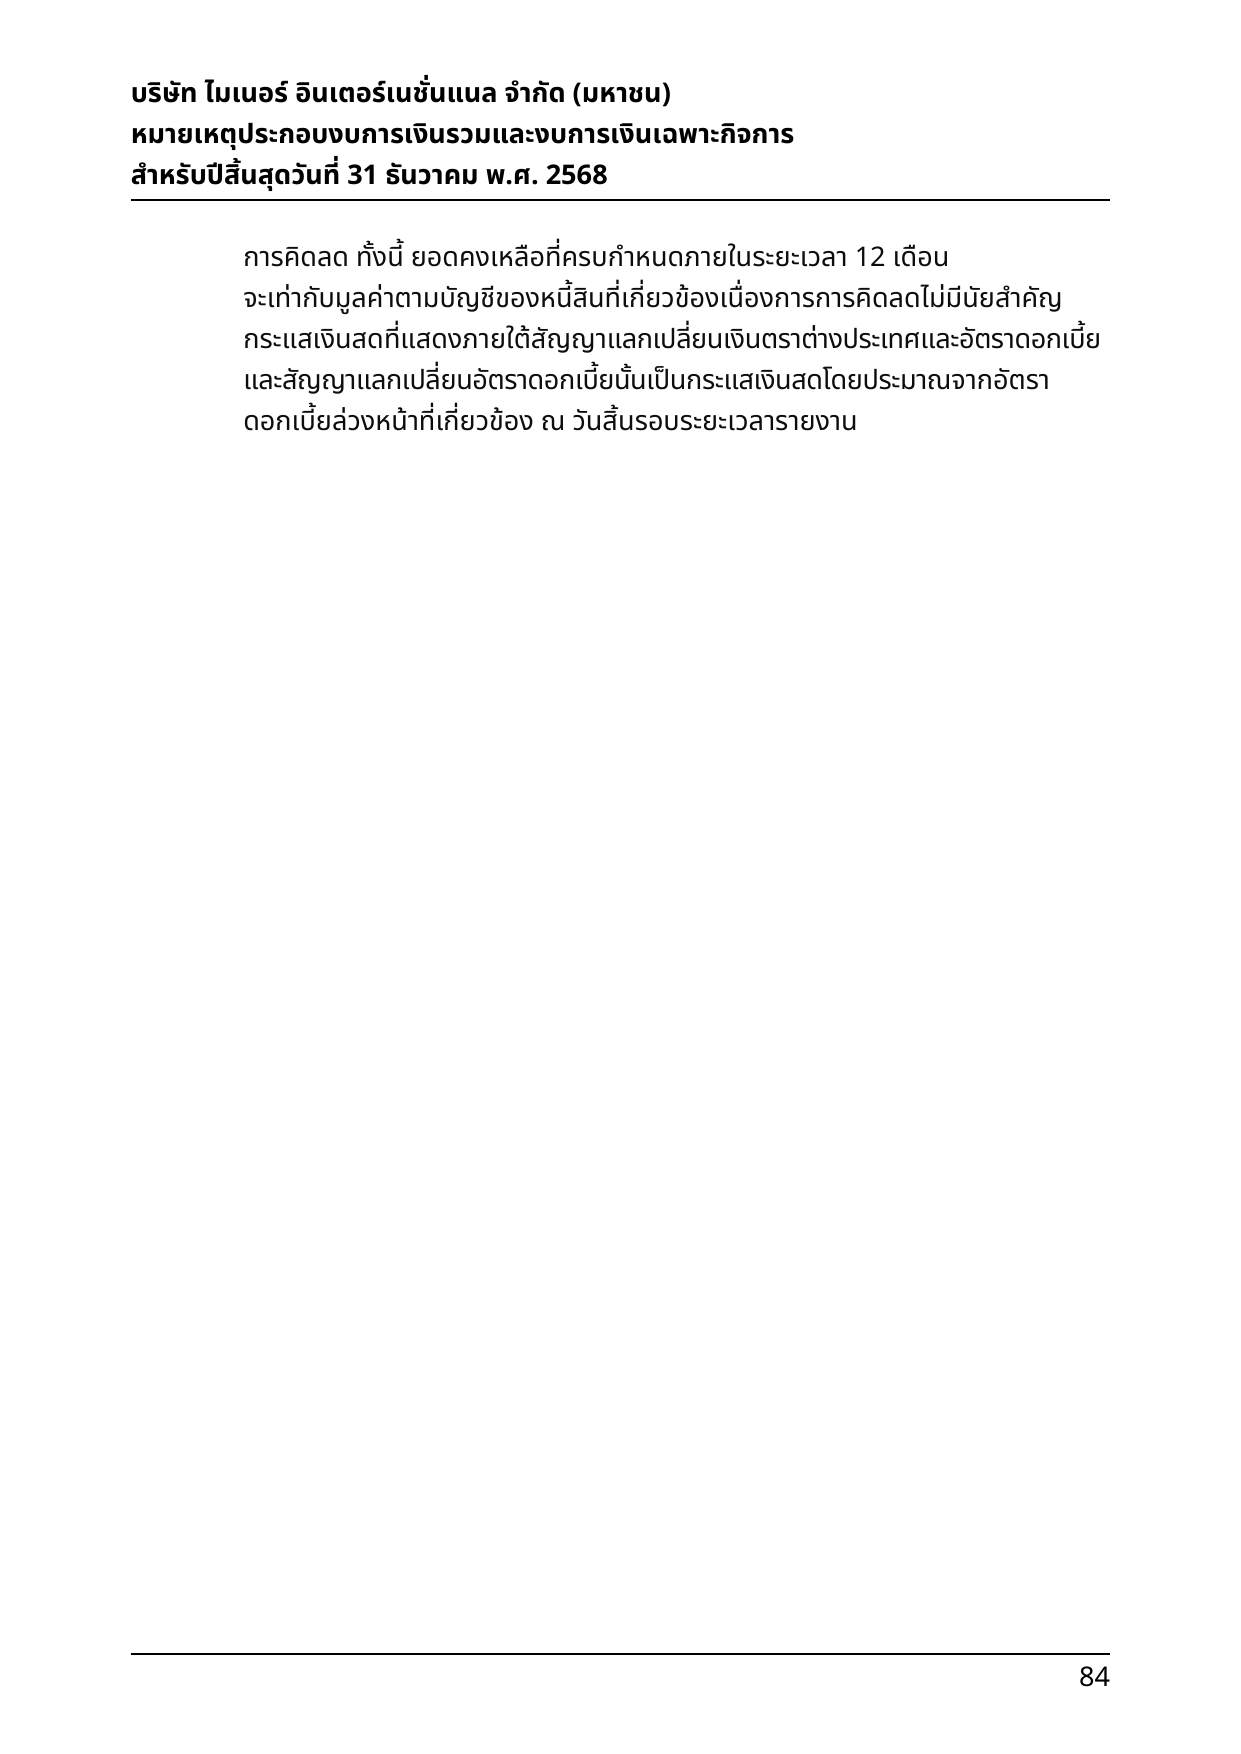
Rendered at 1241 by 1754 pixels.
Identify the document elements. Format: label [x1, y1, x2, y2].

text [243, 238, 1110, 443]
